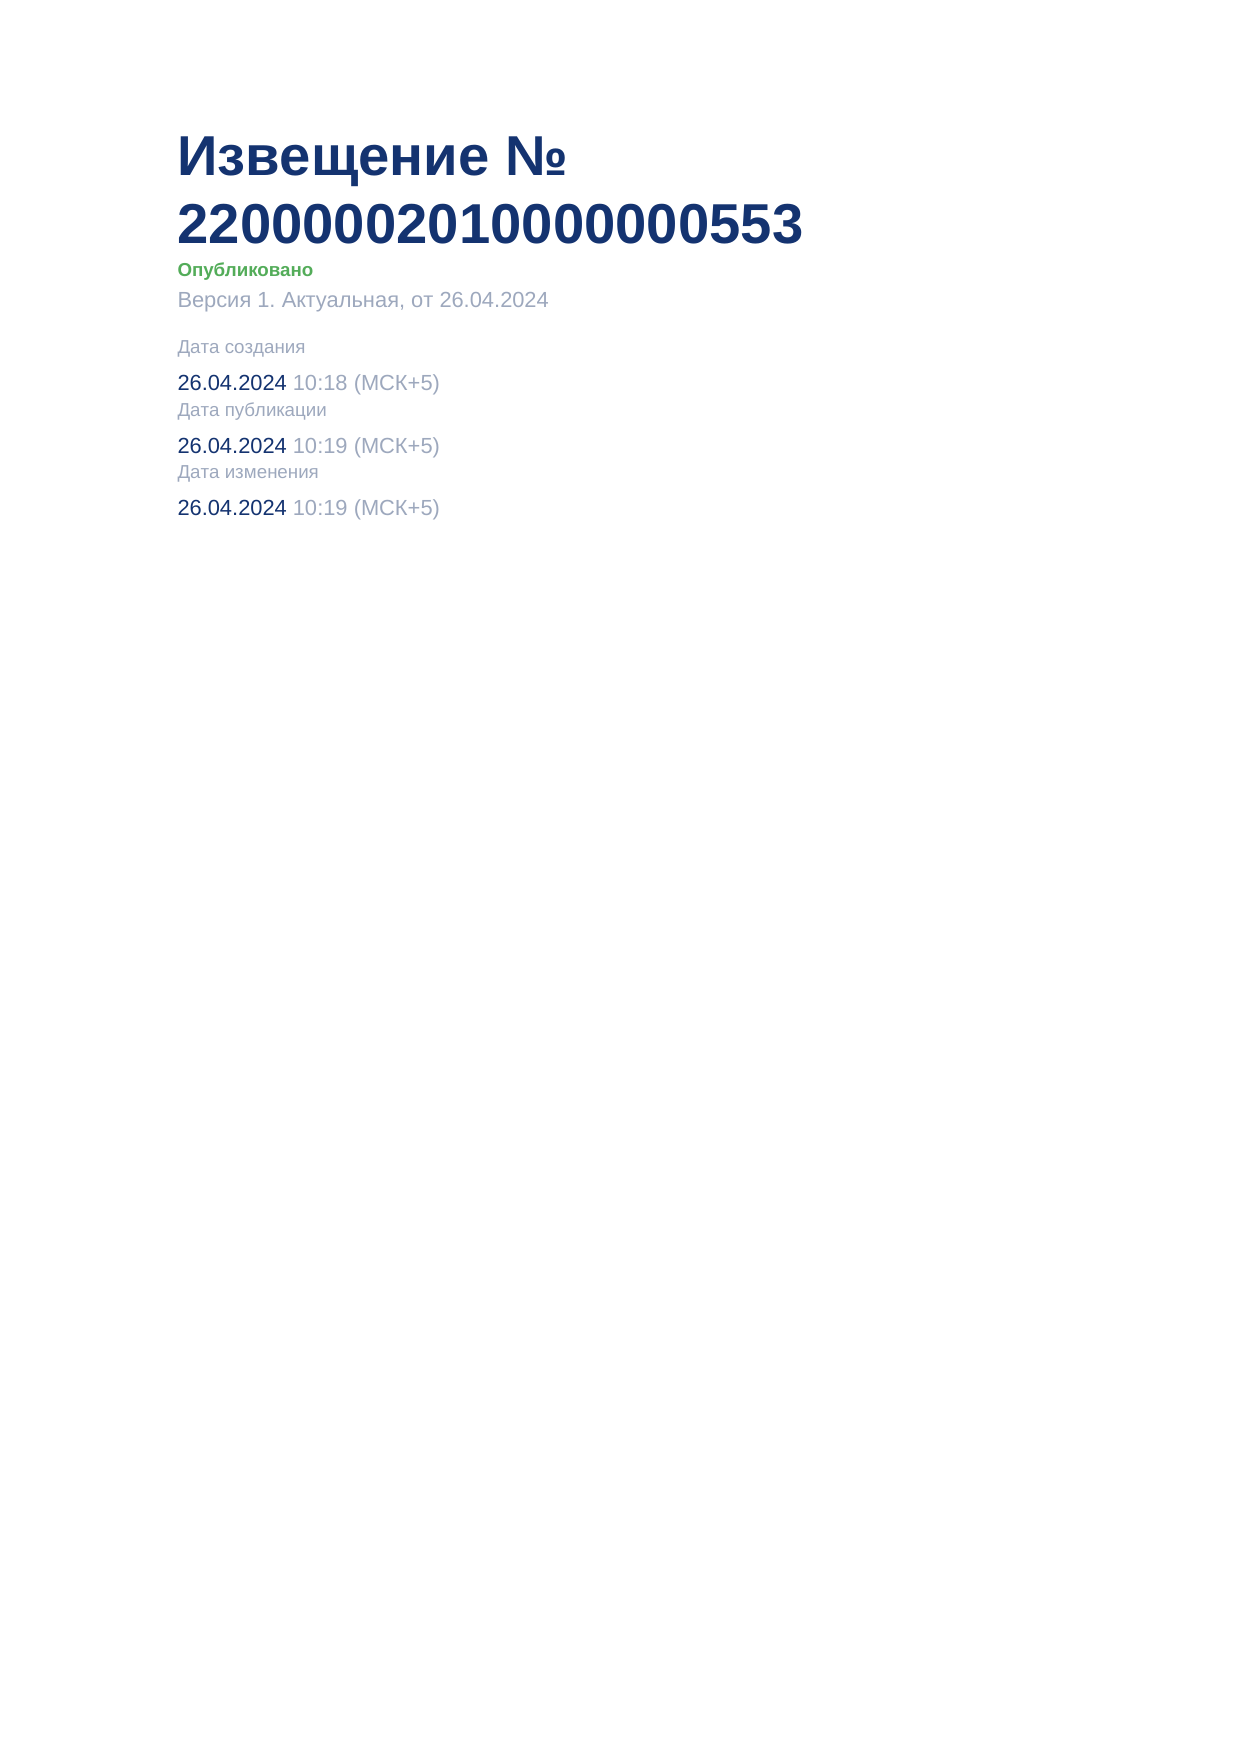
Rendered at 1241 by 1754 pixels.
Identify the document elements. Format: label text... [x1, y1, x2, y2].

text 26.04.2024 10:19 (МСК+5) [177, 489, 1152, 520]
text Дата создания [177, 333, 1152, 358]
text 26.04.2024 10:18 (МСК+5) [177, 364, 1152, 395]
text 26.04.2024 10:19 (МСК+5) [177, 426, 1152, 458]
text Дата публикации [177, 395, 1152, 420]
text Извещение № 22000002010000000553 [177, 118, 1114, 256]
text Дата изменения [177, 458, 1152, 483]
text Версия 1. Актуальная, от 26.04.2024 [177, 281, 1152, 312]
text Опубликовано [177, 256, 1114, 281]
